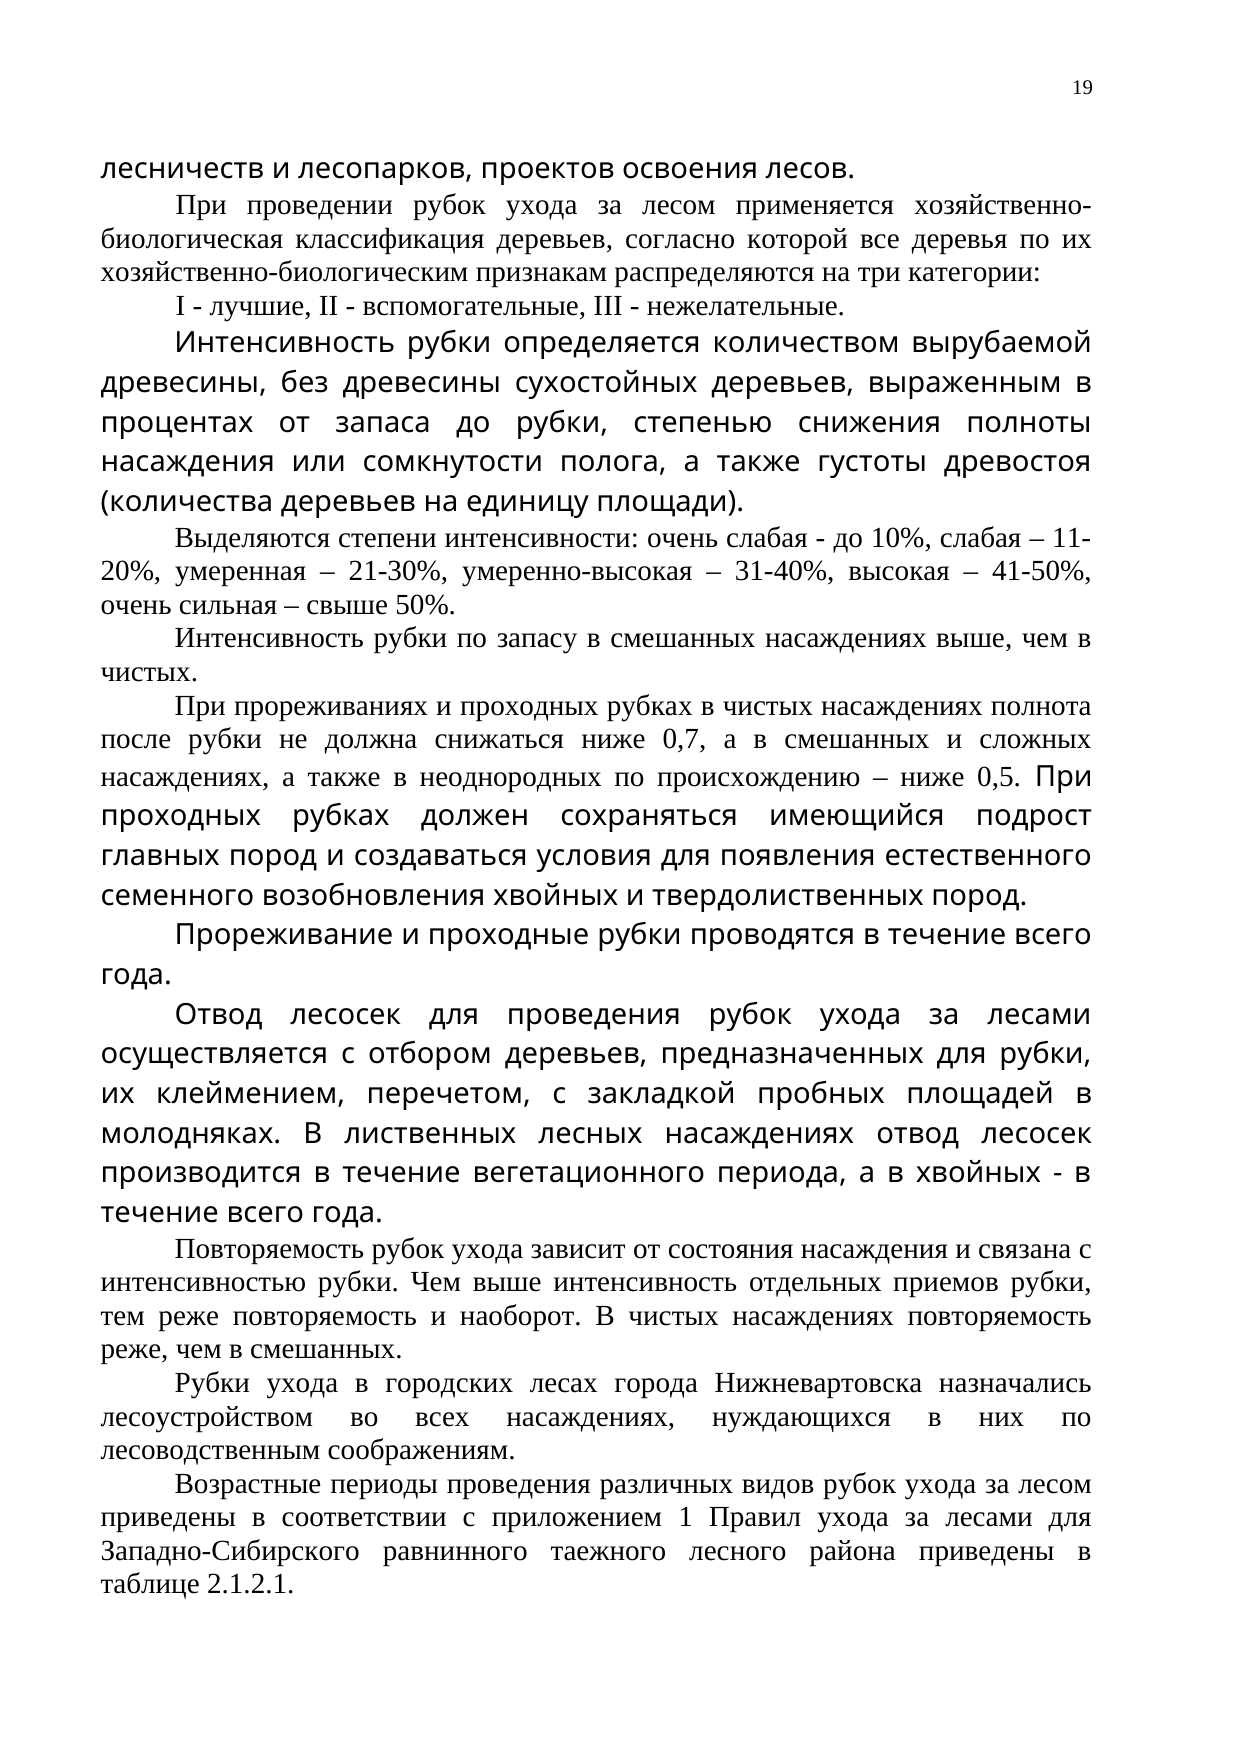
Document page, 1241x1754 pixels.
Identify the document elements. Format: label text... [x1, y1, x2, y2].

text Повторяемость рубок ухода зависит от состояния насаждения и связана с интенсивностью рубки. Чем выше интенсивность отдельных приемов рубки, тем реже повторяемость и наоборот. В чистых насаждениях повторяемость реже, чем в смешанных. [100, 1231, 1092, 1365]
text Отвод лесосек для проведения рубок ухода за лесами осуществляется с отбором деревьев, предназначенных для рубки, их клеймением, перечетом, с закладкой пробных площадей в молодняках. В лиственных лесных насаждениях отвод лесосек производится в течение вегетационного периода, а в хвойных - в течение всего года. [100, 993, 1092, 1231]
text При проведении рубок ухода за лесом применяется хозяйственно-биологическая классификация деревьев, согласно которой все деревья по их хозяйственно-биологическим признакам распределяются на три категории: [100, 187, 1092, 288]
text Прореживание и проходные рубки проводятся в течение всего года. [100, 913, 1092, 993]
text Интенсивность рубки определяется количеством вырубаемой древесины, без древесины сухостойных деревьев, выраженным в процентах от запаса до рубки, степенью снижения полноты насаждения или сомкнутости полога, а также густоты древостоя (количества деревьев на единицу площади). [100, 322, 1092, 520]
text Рубки ухода в городских лесах города Нижневартовска назначались лесоустройством во всех насаждениях, нуждающихся в них по лесоводственным соображениям. [100, 1365, 1092, 1466]
text Интенсивность рубки по запасу в смешанных насаждениях выше, чем в чистых. [100, 621, 1092, 688]
text При прореживаниях и проходных рубках в чистых насаждениях полнота после рубки не должна снижаться ниже 0,7, а в смешанных и сложных насаждениях, а также в неоднородных по происхождению – ниже 0,5. При проходных рубках должен сохраняться имеющийся подрост главных пород и создаваться условия для появления естественного семенного возобновления хвойных и твердолиственных пород. [100, 688, 1092, 913]
text Возрастные периоды проведения различных видов рубок ухода за лесом приведены в соответствии с приложением 1 Правил ухода за лесами для Западно-Сибирского равнинного таежного лесного района приведены в таблице 2.1.2.1. [100, 1466, 1092, 1600]
text Выделяются степени интенсивности: очень слабая - до 10%, слабая – 11-20%, умеренная – 21-30%, умеренно-высокая – 31-40%, высокая – 41-50%, очень сильная – свыше 50%. [100, 520, 1092, 621]
text I - лучшие, II - вспомогательные, III - нежелательные. [100, 288, 1092, 322]
